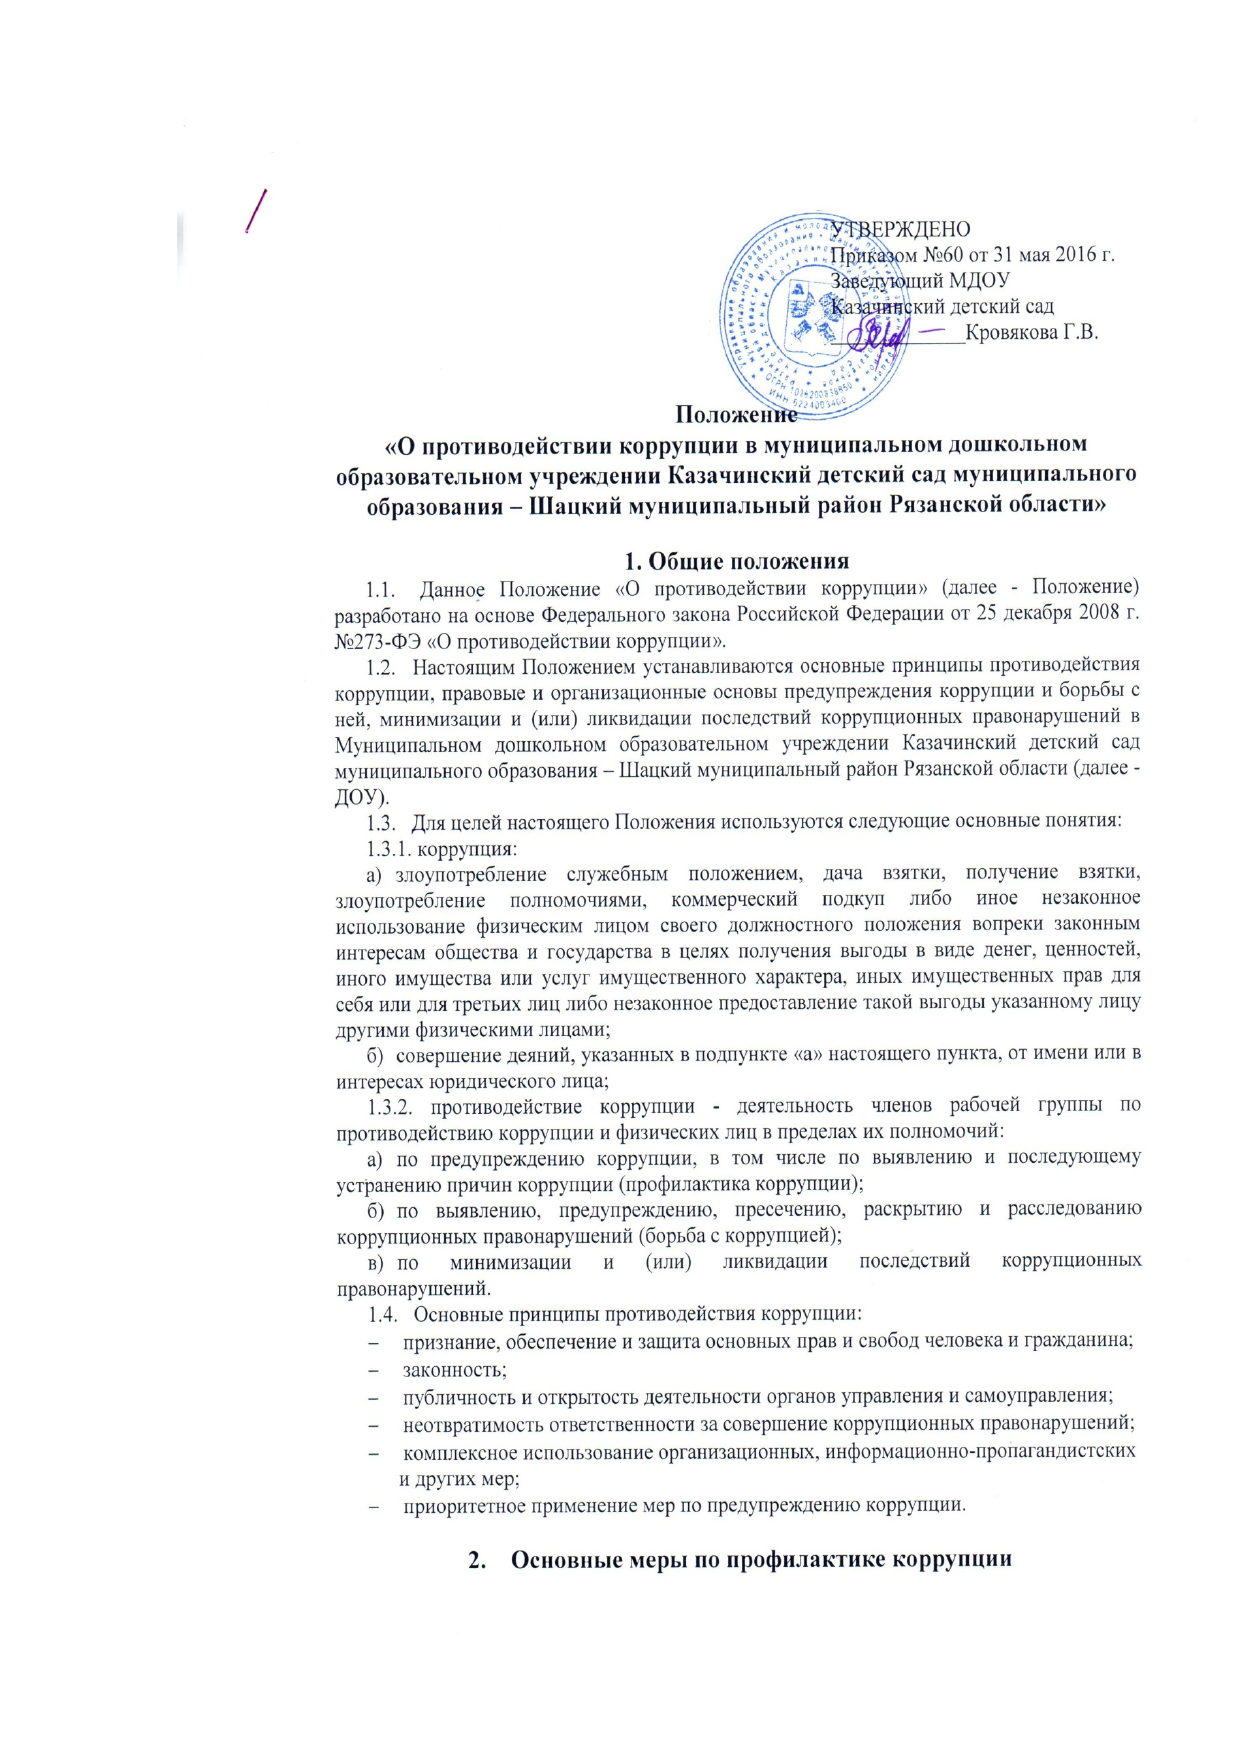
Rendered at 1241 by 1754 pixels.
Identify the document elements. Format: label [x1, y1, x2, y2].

picture [177, 118, 1204, 1636]
